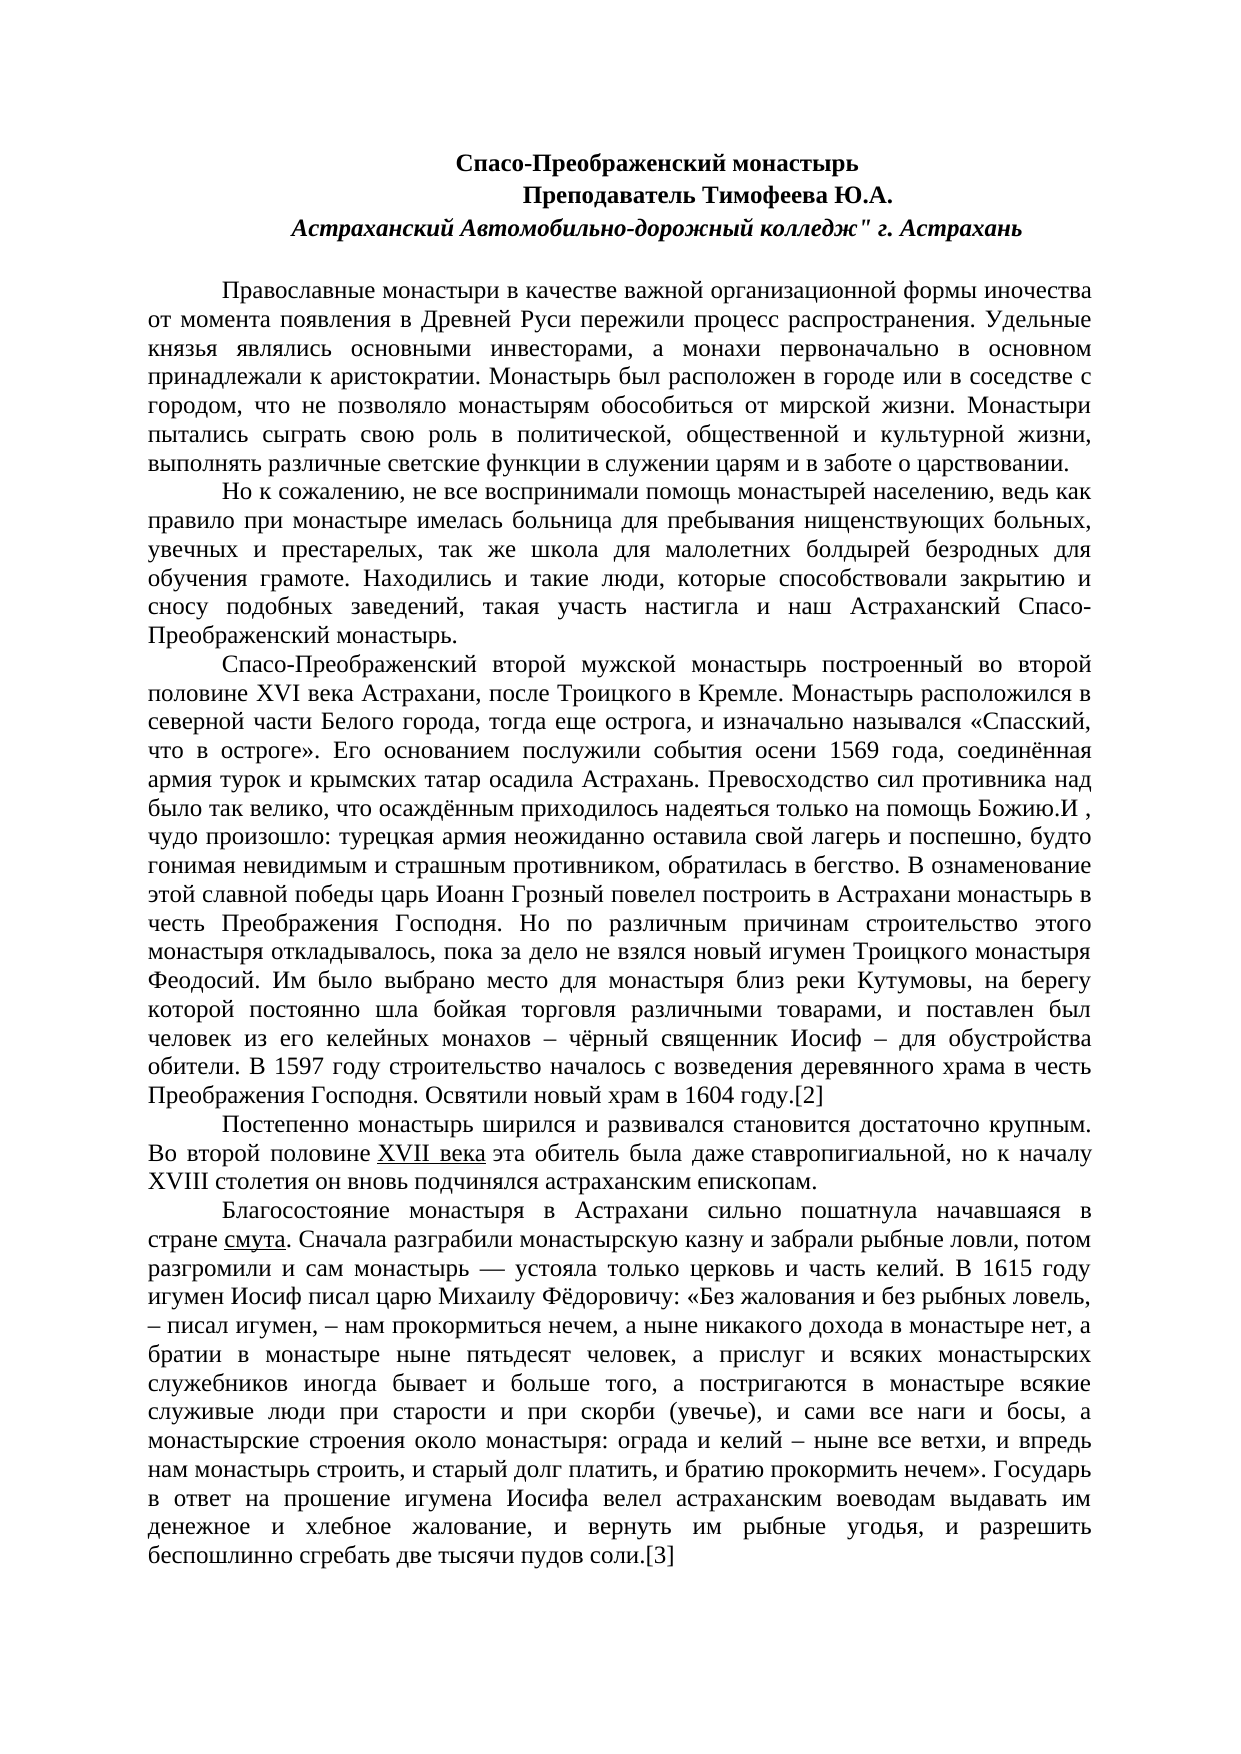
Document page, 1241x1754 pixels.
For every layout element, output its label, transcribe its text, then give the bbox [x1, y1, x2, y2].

text Преподаватель Тимофеева Ю.А. [443, 181, 1092, 209]
text Благосостояние монастыря в Астрахани сильно пошатнула начавшаяся в стране смута. Сначала разграбили монастырскую казну и забрали рыбные ловли, потом разгромили и сам монастырь — устояла только церковь и часть келий. В 1615 году игумен Иосиф писал царю Михаилу Фёдоровичу: «Без жалования и без рыбных ловель, – писал игумен, – нам прокормиться нечем, а ныне никакого дохода в монастыре нет, а братии в монастыре ныне пятьдесят человек, а прислуг и всяких монастырских служебников иногда бывает и больше того, а постригаются в монастыре всякие служивые люди при старости и при скорби (увечье), и сами все наги и босы, а монастырские строения около монастыря: ограда и келий – ныне все ветхи, и впредь нам монастырь строить, и старый долг платить, и братию прокормить нечем». Государь в ответ на прошение игумена Иосифа велел астраханским воеводам выдавать им денежное и хлебное жалование, и вернуть им рыбные угодья, и разрешить беспошлинно сгребать две тысячи пудов соли.[3] [148, 1195, 1092, 1569]
text Но к сожалению, не все воспринимали помощь монастырей населению, ведь как правило при монастыре имелась больница для пребывания нищенствующих больных, увечных и престарелых, так же школа для малолетних болдырей безродных для обучения грамоте. Находились и такие люди, которые способствовали закрытию и сносу подобных заведений, такая участь настигла и наш Астраханский Спасо-Преображенский монастырь. [148, 476, 1092, 649]
text Спасо-Преображенский второй мужской монастырь построенный во второй половине XVI века Астрахани, после Троицкого в Кремле. Монастырь расположился в северной части Белого города, тогда еще острога, и изначально назывался «Спасский, что в остроге». Его основанием послужили события осени 1569 года, соединённая армия турок и крымских татар осадила Астрахань. Превосходство сил противника над было так велико, что осаждённым приходилось надеяться только на помощь Божию.И , чудо произошло: турецкая армия неожиданно оставила свой лагерь и поспешно, будто гонимая невидимым и страшным противником, обратилась в бегство. В ознаменование этой славной победы царь Иоанн Грозный повелел построить в Астрахани монастырь в честь Преображения Господня. Но по различным причинам строительство этого монастыря откладывалось, пока за дело не взялся новый игумен Троицкого монастыря Феодосий. Им было выбрано место для монастыря близ реки Кутумовы, на берегу которой постоянно шла бойкая торговля различными товарами, и поставлен был человек из его келейных монахов – чёрный священник Иосиф – для обустройства обители. В 1597 году строительство началось с возведения деревянного храма в честь Преображения Господня. Освятили новый храм в 1604 году.[2] [148, 649, 1092, 1109]
text Астраханский Автомобильно-дорожный колледж" г. Астрахань [148, 213, 1092, 242]
text Православные монастыри в качестве важной организационной формы иночества от момента появления в Древней Руси пережили процесс распространения. Удельные князья являлись основными инвесторами, а монахи первоначально в основном принадлежали к аристократии. Монастырь был расположен в городе или в соседстве с городом, что не позволяло монастырям обособиться от мирской жизни. Монастыри пытались сыграть свою роль в политической, общественной и культурной жизни, выполнять различные светские функции в служении царям и в заботе о царствовании. [148, 275, 1092, 476]
text Спасо-Преображенский монастырь [148, 148, 1092, 176]
text Постепенно монастырь ширился и развивался становится достаточно крупным. Во второй половине XVII века эта обитель была даже ставропигиальной, но к началу XVIII столетия он вновь подчинялся астраханским епископам. [148, 1109, 1092, 1195]
